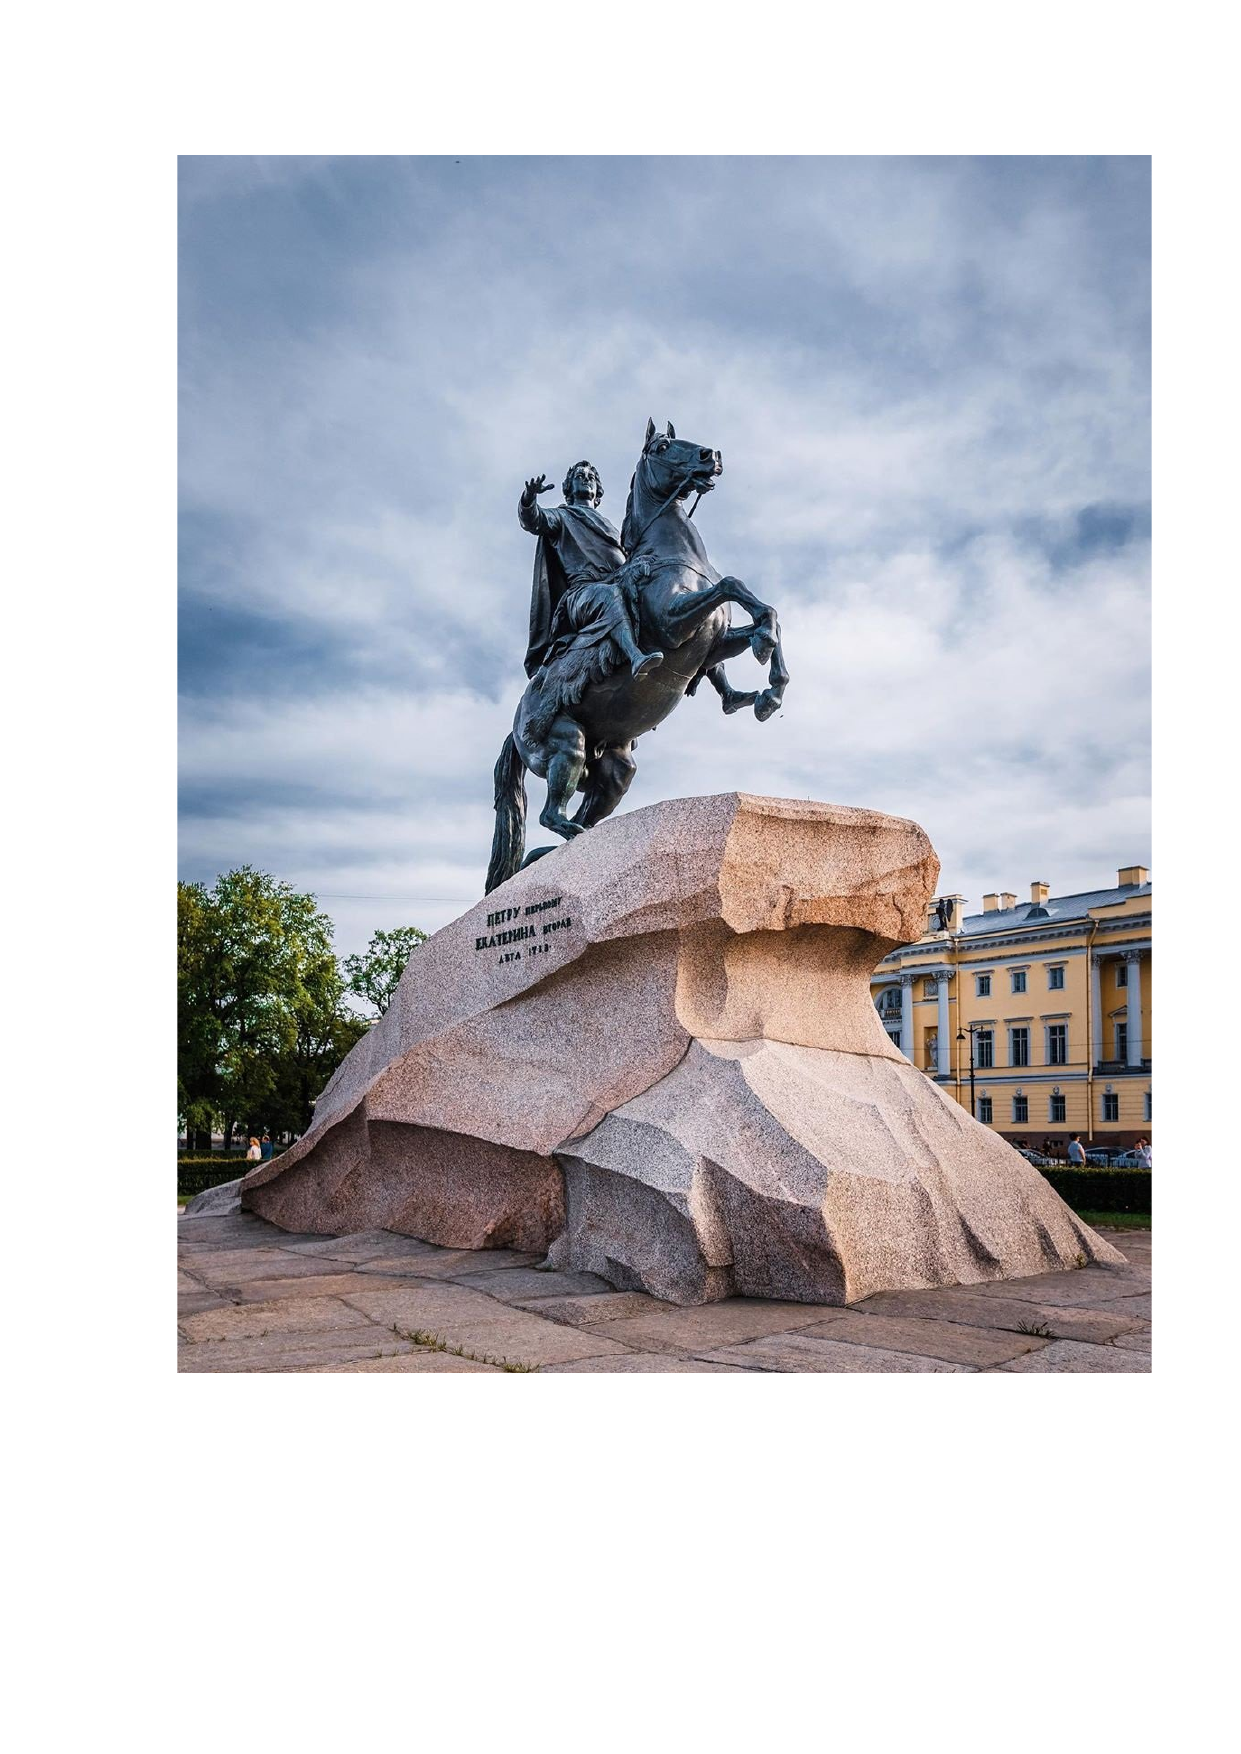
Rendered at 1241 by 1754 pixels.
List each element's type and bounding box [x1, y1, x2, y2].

picture [177, 155, 1152, 1373]
